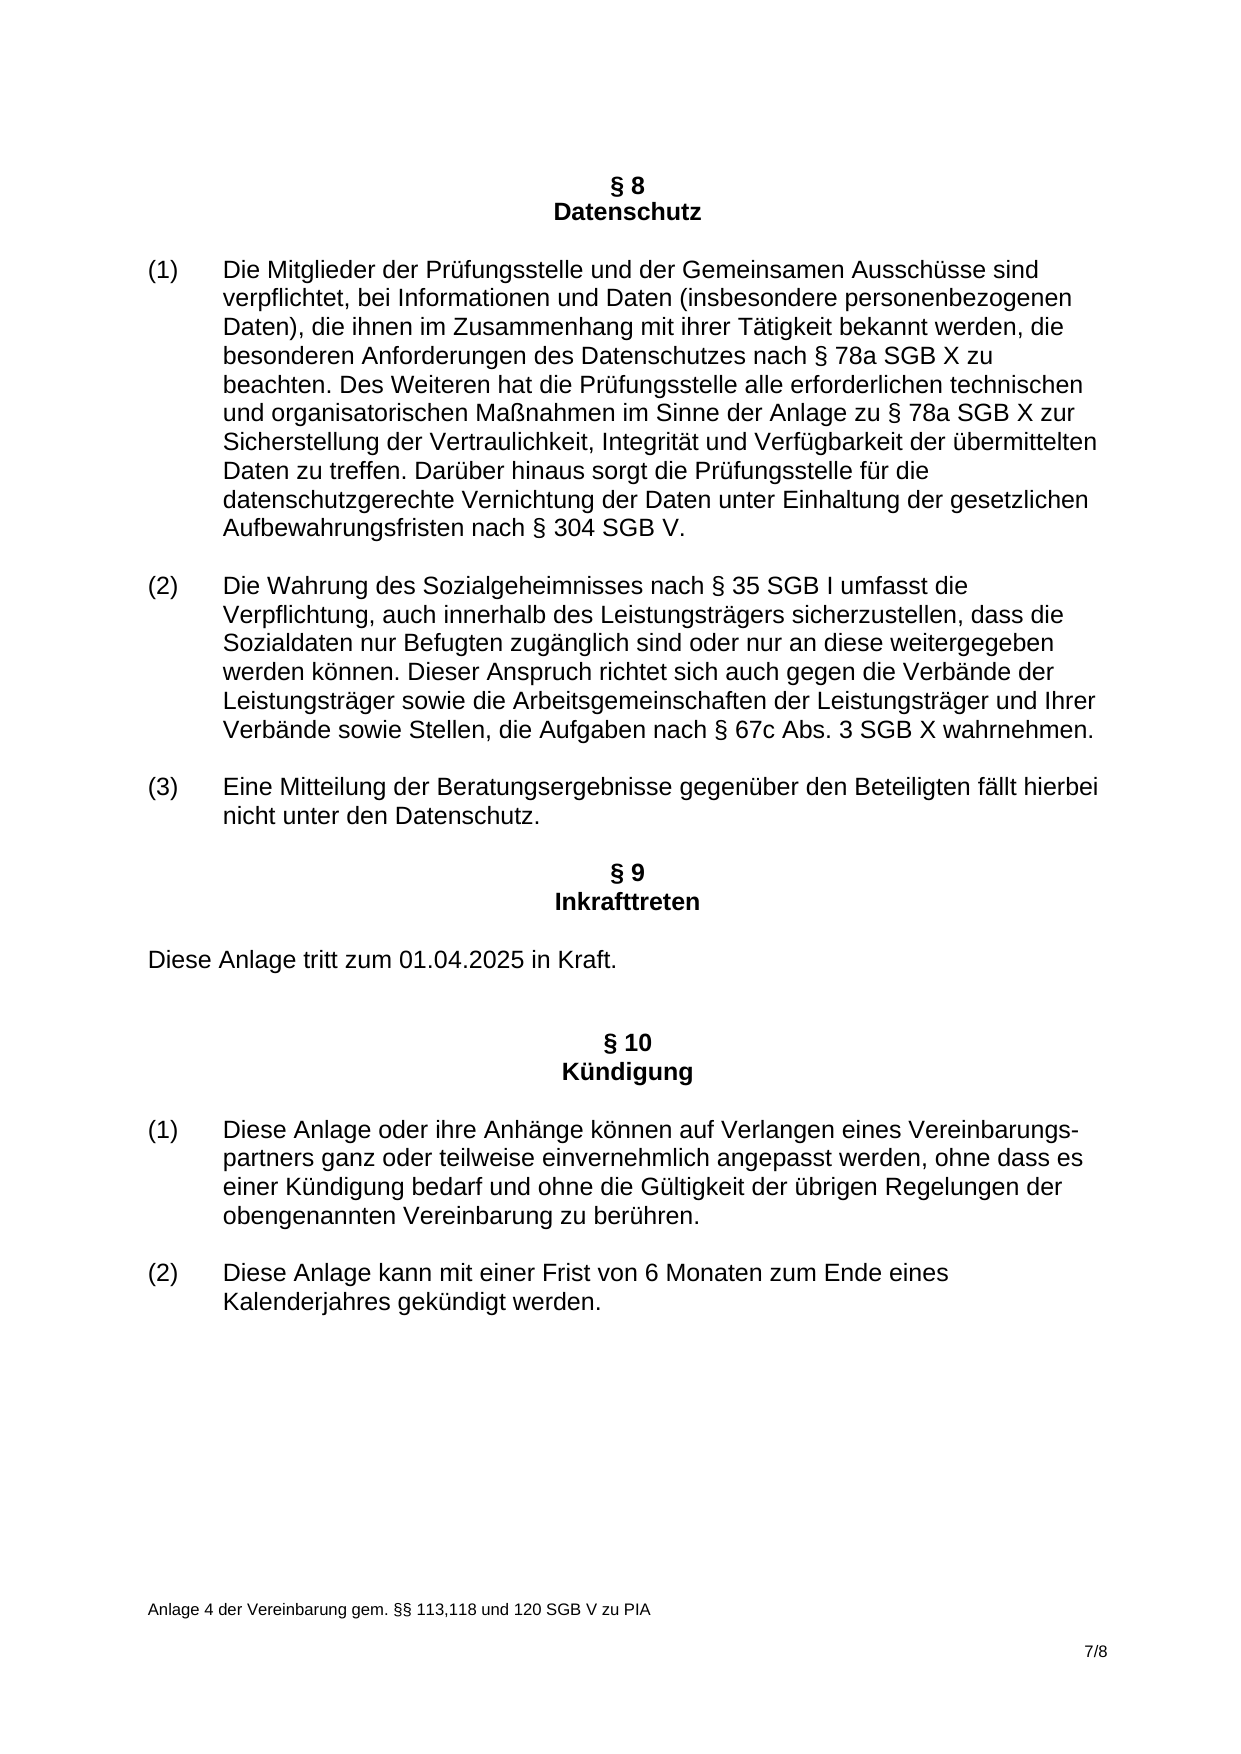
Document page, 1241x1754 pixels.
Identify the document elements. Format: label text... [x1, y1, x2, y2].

list Die Mitglieder der Prüfungsstelle und der Gemeinsamen Ausschüsse sind verpflichtet, bei Informationen und Daten (insbesondere personenbezogenen Daten), die ihnen im Zusammenhang mit ihrer Tätigkeit bekannt werden, die besonderen Anforderungen des Datenschutzes nach § 78a SGB X zu beachten. Des Weiteren hat die Prüfungsstelle alle erforderlichen technischen und organisatorischen Maßnahmen im Sinne der Anlage zu § 78a SGB X zur Sicherstellung der Vertraulichkeit, Integrität und Verfügbarkeit der übermittelten Daten zu treffen. Darüber hinaus sorgt die Prüfungsstelle für die datenschutzgerechte Vernichtung der Daten unter Einhaltung der gesetzlichen Aufbewahrungsfristen nach § 304 SGB V. [148, 254, 1107, 542]
list Eine Mitteilung der Beratungsergebnisse gegenüber den Beteiligten fällt hierbei nicht unter den Datenschutz. [148, 772, 1107, 829]
list Die Wahrung des Sozialgeheimnisses nach § 35 SGB I umfasst die Verpflichtung, auch innerhalb des Leistungsträgers sicherzustellen, dass die Sozialdaten nur Befugten zugänglich sind oder nur an diese weitergegeben werden können. Dieser Anspruch richtet sich auch gegen die Verbände der Leistungsträger sowie die Arbeitsgemeinschaften der Leistungsträger und Ihrer Verbände sowie Stellen, die Aufgaben nach § 67c Abs. 3 SGB X wahrnehmen. [148, 571, 1107, 743]
text § 10 [148, 1028, 1107, 1057]
text (2) Diese Anlage kann mit einer Frist von 6 Monaten zum Ende eines Kalenderjahres gekündigt werden. [148, 1258, 1107, 1316]
text Kündigung [148, 1057, 1107, 1086]
list Diese Anlage oder ihre Anhänge können auf Verlangen eines Vereinbarungs-partners ganz oder teilweise einvernehmlich angepasst werden, ohne dass es einer Kündigung bedarf und ohne die Gültigkeit der übrigen Regelungen der obengenannten Vereinbarung zu berühren. [148, 1115, 1107, 1230]
text § 8 [148, 174, 1107, 200]
text § 9 [148, 858, 1107, 887]
text Datenschutz [148, 200, 1107, 226]
text Inkrafttreten [148, 887, 1107, 916]
text Diese Anlage tritt zum 01.04.2025 in Kraft. [148, 944, 1107, 973]
